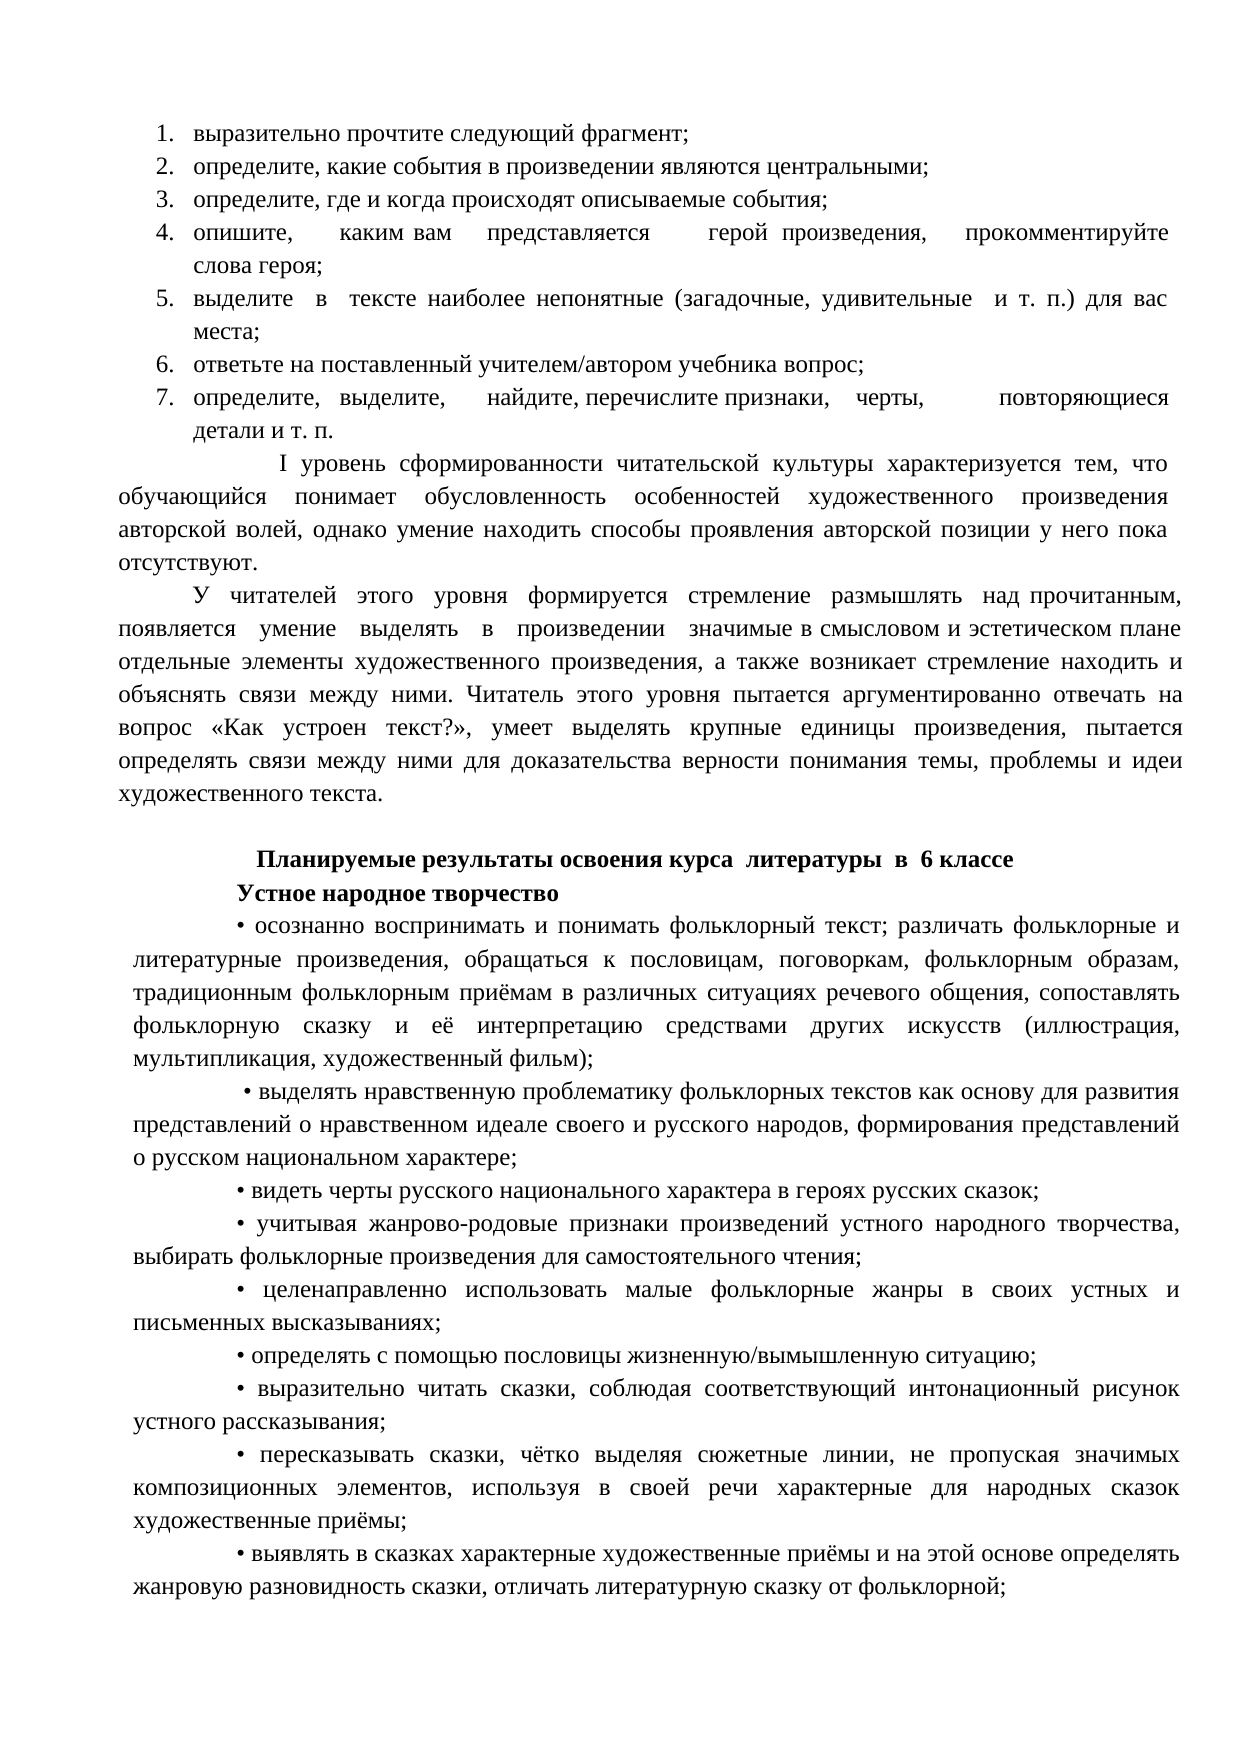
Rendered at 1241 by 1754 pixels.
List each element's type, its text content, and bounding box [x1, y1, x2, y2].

text • выразительно читать сказки, соблюдая соответствующий интонационный рисунок устного рассказывания; [133, 1373, 1181, 1435]
list определите, какие события в произведении являются центральными; [156, 151, 1169, 180]
list выделите в тексте наиболее непонятные (загадочные, удивительные и т. п.) для вас места; [156, 283, 1169, 345]
text • осознанно воспринимать и понимать фольклорный текст; различать фольклорные и литературные произведения, обращаться к пословицам, поговоркам, фольклорным образам, традиционным фольклорным приёмам в различных ситуациях речевого общения, сопоставлять фольклорную сказку и её интерпретацию средствами других искусств (иллюстрация, мультипликация, художественный фильм); [133, 911, 1181, 1071]
list определите, выделите, найдите, перечислите признаки, черты, повторяющиеся детали и т. п. [156, 382, 1169, 444]
text • определять с помощью пословицы жизненную/вымышленную ситуацию; [133, 1340, 1181, 1369]
text Планируемые результаты освоения курса литературы в 6 классе [177, 844, 1092, 873]
list выразительно прочтите следующий фрагмент; [156, 118, 1169, 147]
text • целенаправленно использовать малые фольклорные жанры в своих устных и письменных высказываниях; [133, 1274, 1181, 1336]
text • выделять нравственную проблематику фольклорных текстов как основу для развития представлений о нравственном идеале своего и русского народов, формирования представлений о русском национальном характере; [133, 1076, 1181, 1171]
text • пересказывать сказки, чётко выделяя сюжетные линии, не пропуская значимых композиционных элементов, используя в своей речи характерные для народных сказок художественные приёмы; [133, 1439, 1181, 1534]
text I уровень сформированности читательской культуры характеризуется тем, что обучающийся понимает обусловленность особенностей художественного произведения авторской волей, однако умение находить способы проявления авторской позиции у него пока отсутствуют. [118, 448, 1169, 576]
text • выявлять в сказках характерные художественные приёмы и на этой основе определять жанровую разновидность сказки, отличать литературную сказку от фольклорной; [133, 1538, 1181, 1600]
text У читателей этого уровня формируется стремление размышлять над прочитанным, появляется умение выделять в произведении значимые в смысловом и эстетическом плане отдельные элементы художественного произведения, а также возникает стремление находить и объяснять связи между ними. Читатель этого уровня пытается аргументированно отвечать на вопрос «Как устроен текст?», умеет выделять крупные единицы произведения, пытается определять связи между ними для доказательства верности понимания темы, проблемы и идеи художественного текста. [118, 580, 1184, 807]
text • видеть черты русского национального характера в героях русских сказок; [133, 1175, 1181, 1203]
list ответьте на поставленный учителем/автором учебника вопрос; [156, 349, 1169, 378]
text Устное народное творчество [133, 878, 1181, 906]
list определите, где и когда происходят описываемые события; [156, 184, 1169, 213]
list опишите, каким вам представляется герой произведения, прокомментируйте слова героя; [156, 217, 1169, 279]
text • учитывая жанрово-родовые признаки произведений устного народного творчества, выбирать фольклорные произведения для самостоятельного чтения; [133, 1208, 1181, 1269]
